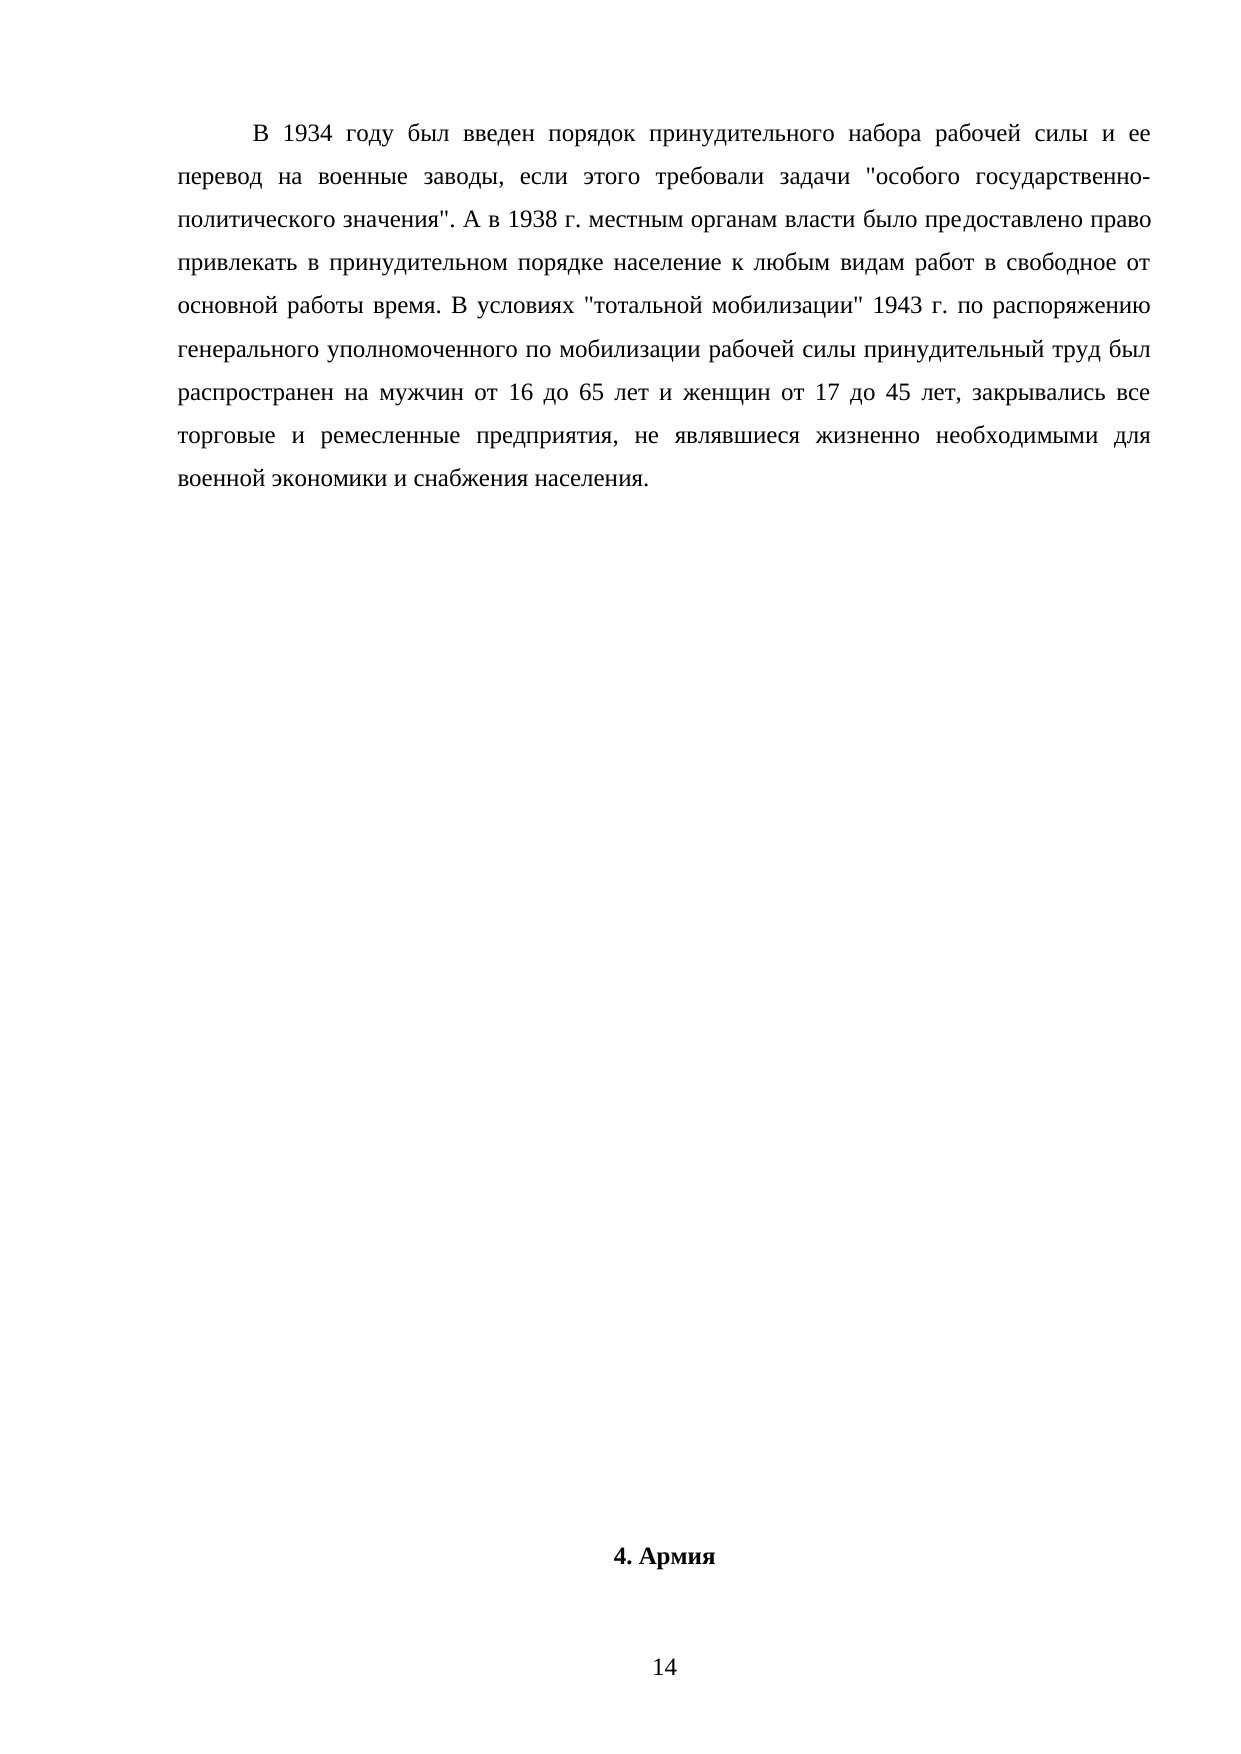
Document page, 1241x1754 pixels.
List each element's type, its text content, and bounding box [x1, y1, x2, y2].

text В 1934 году был введен порядок принудительного набора рабочей силы и ее перевод на военные заводы, если этого требовали задачи "особого государственно-политического значения". А в . местным органам власти было пре­доставлено право привлекать в принудительном порядке население к любым видам работ в свободное от основной работы время. В условиях "тотальной мобилизации" . по распоряжению генерального уполномоченного по мобилизации рабочей силы принудительный труд был распространен на мужчин от 16 до 65 лет и женщин от 17 до 45 лет, закрывались все торговые и ремесленные предприятия, не являвшиеся жизненно необходимыми для военной экономики и снабжения населения. [177, 118, 1152, 492]
text 4. Армия [177, 1541, 1152, 1570]
